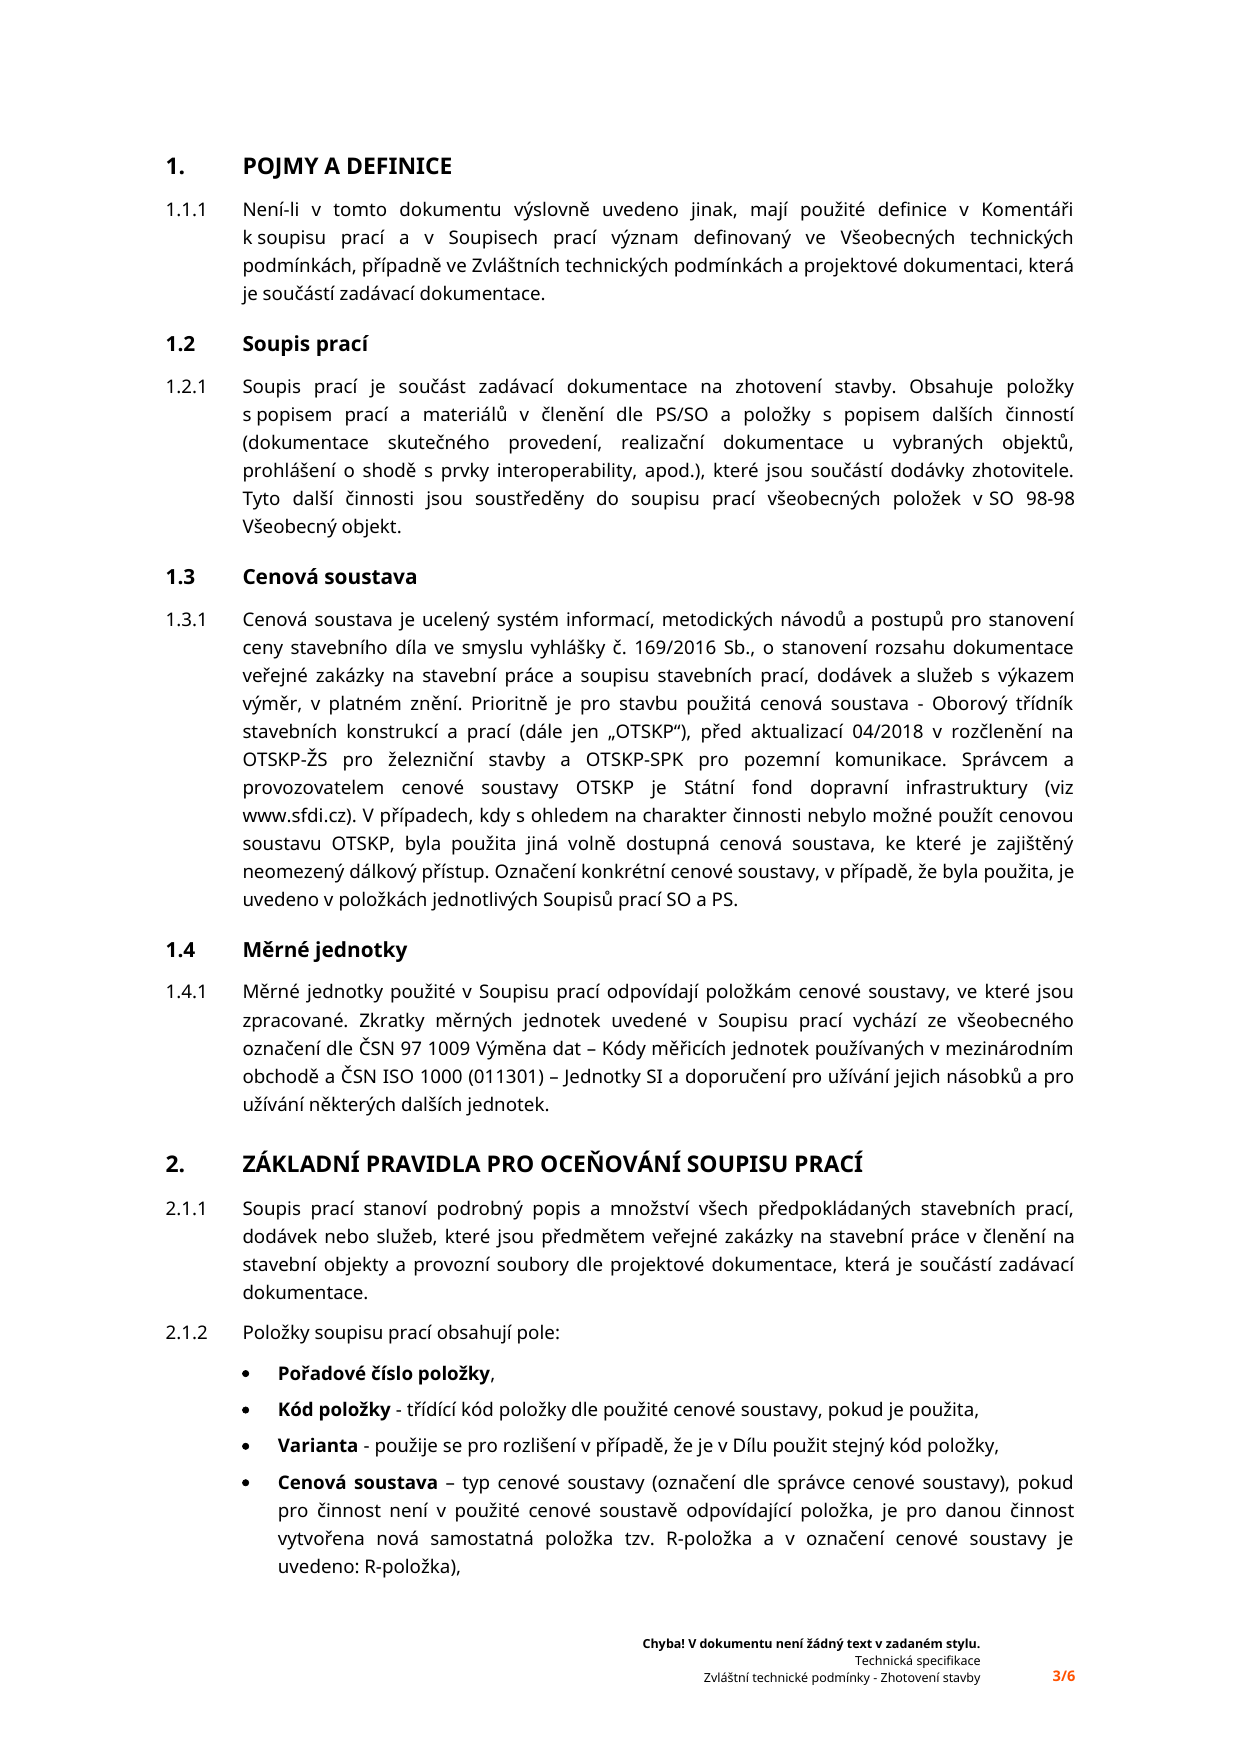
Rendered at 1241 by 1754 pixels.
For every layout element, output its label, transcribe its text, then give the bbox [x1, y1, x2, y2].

text Není-li v tomto dokumentu výslovně uvedeno jinak, mají použité definice v Komentáři k soupisu prací a v Soupisech prací význam definovaný ve Všeobecných technických podmínkách, případně ve Zvláštních technických podmínkách a projektové dokumentaci, která je součástí zadávací dokumentace. [165, 197, 1075, 306]
text Měrné jednotky [165, 935, 1075, 963]
text POJMY A DEFINICE [165, 150, 1075, 181]
text Soupis prací [165, 329, 1075, 358]
text Kód položky - třídící kód položky dle použité cenové soustavy, pokud je použita, [242, 1396, 1075, 1422]
text Varianta - použije se pro rozlišení v případě, že je v Dílu použit stejný kód položky, [242, 1433, 1075, 1458]
text Cenová soustava [165, 562, 1075, 591]
text Cenová soustava je ucelený systém informací, metodických návodů a postupů pro stanovení ceny stavebního díla ve smyslu vyhlášky č. 169/2016 Sb., o stanovení rozsahu dokumentace veřejné zakázky na stavební práce a soupisu stavebních prací, dodávek a služeb s výkazem výměr, v platném znění. Prioritně je pro stavbu použitá cenová soustava - Oborový třídník stavebních konstrukcí a prací (dále jen „OTSKP“), před aktualizací 04/2018 v rozčlenění na OTSKP-ŽS pro železniční stavby a OTSKP-SPK pro pozemní komunikace. Správcem a provozovatelem cenové soustavy OTSKP je Státní fond dopravní infrastruktury (viz www.sfdi.cz). V případech, kdy s ohledem na charakter činnosti nebylo možné použít cenovou soustavu OTSKP, byla použita jiná volně dostupná cenová soustava, ke které je zajištěný neomezený dálkový přístup. Označení konkrétní cenové soustavy, v případě, že byla použita, je uvedeno v položkách jednotlivých Soupisů prací SO a PS. [165, 606, 1075, 912]
text Pořadové číslo položky, [242, 1360, 1075, 1386]
text ZÁKLADNÍ PRAVIDLA PRO OCEŇOVÁNÍ SOUPISU PRACÍ [165, 1148, 1075, 1179]
text Měrné jednotky použité v Soupisu prací odpovídají položkám cenové soustavy, ve které jsou zpracované. Zkratky měrných jednotek uvedené v Soupisu prací vychází ze všeobecného označení dle ČSN 97 1009 Výměna dat – Kódy měřicích jednotek používaných v mezinárodním obchodě a ČSN ISO 1000 (011301) – Jednotky SI a doporučení pro užívání jejich násobků a pro užívání některých dalších jednotek. [165, 979, 1075, 1116]
text Cenová soustava – typ cenové soustavy (označení dle správce cenové soustavy), pokud pro činnost není v použité cenové soustavě odpovídající položka, je pro danou činnost vytvořena nová samostatná položka tzv. R-položka a v označení cenové soustavy je uvedeno: R-položka), [242, 1469, 1075, 1579]
text Položky soupisu prací obsahují pole: [165, 1319, 1075, 1345]
text Soupis prací je součást zadávací dokumentace na zhotovení stavby. Obsahuje položky s popisem prací a materiálů v členění dle PS/SO a položky s popisem dalších činností (dokumentace skutečného provedení, realizační dokumentace u vybraných objektů, prohlášení o shodě s prvky interoperability, apod.), které jsou součástí dodávky zhotovitele. Tyto další činnosti jsou soustředěny do soupisu prací všeobecných položek v SO 98-98 Všeobecný objekt. [165, 373, 1075, 539]
text Soupis prací stanoví podrobný popis a množství všech předpokládaných stavebních prací, dodávek nebo služeb, které jsou předmětem veřejné zakázky na stavební práce v členění na stavební objekty a provozní soubory dle projektové dokumentace, která je součástí zadávací dokumentace. [165, 1195, 1075, 1304]
